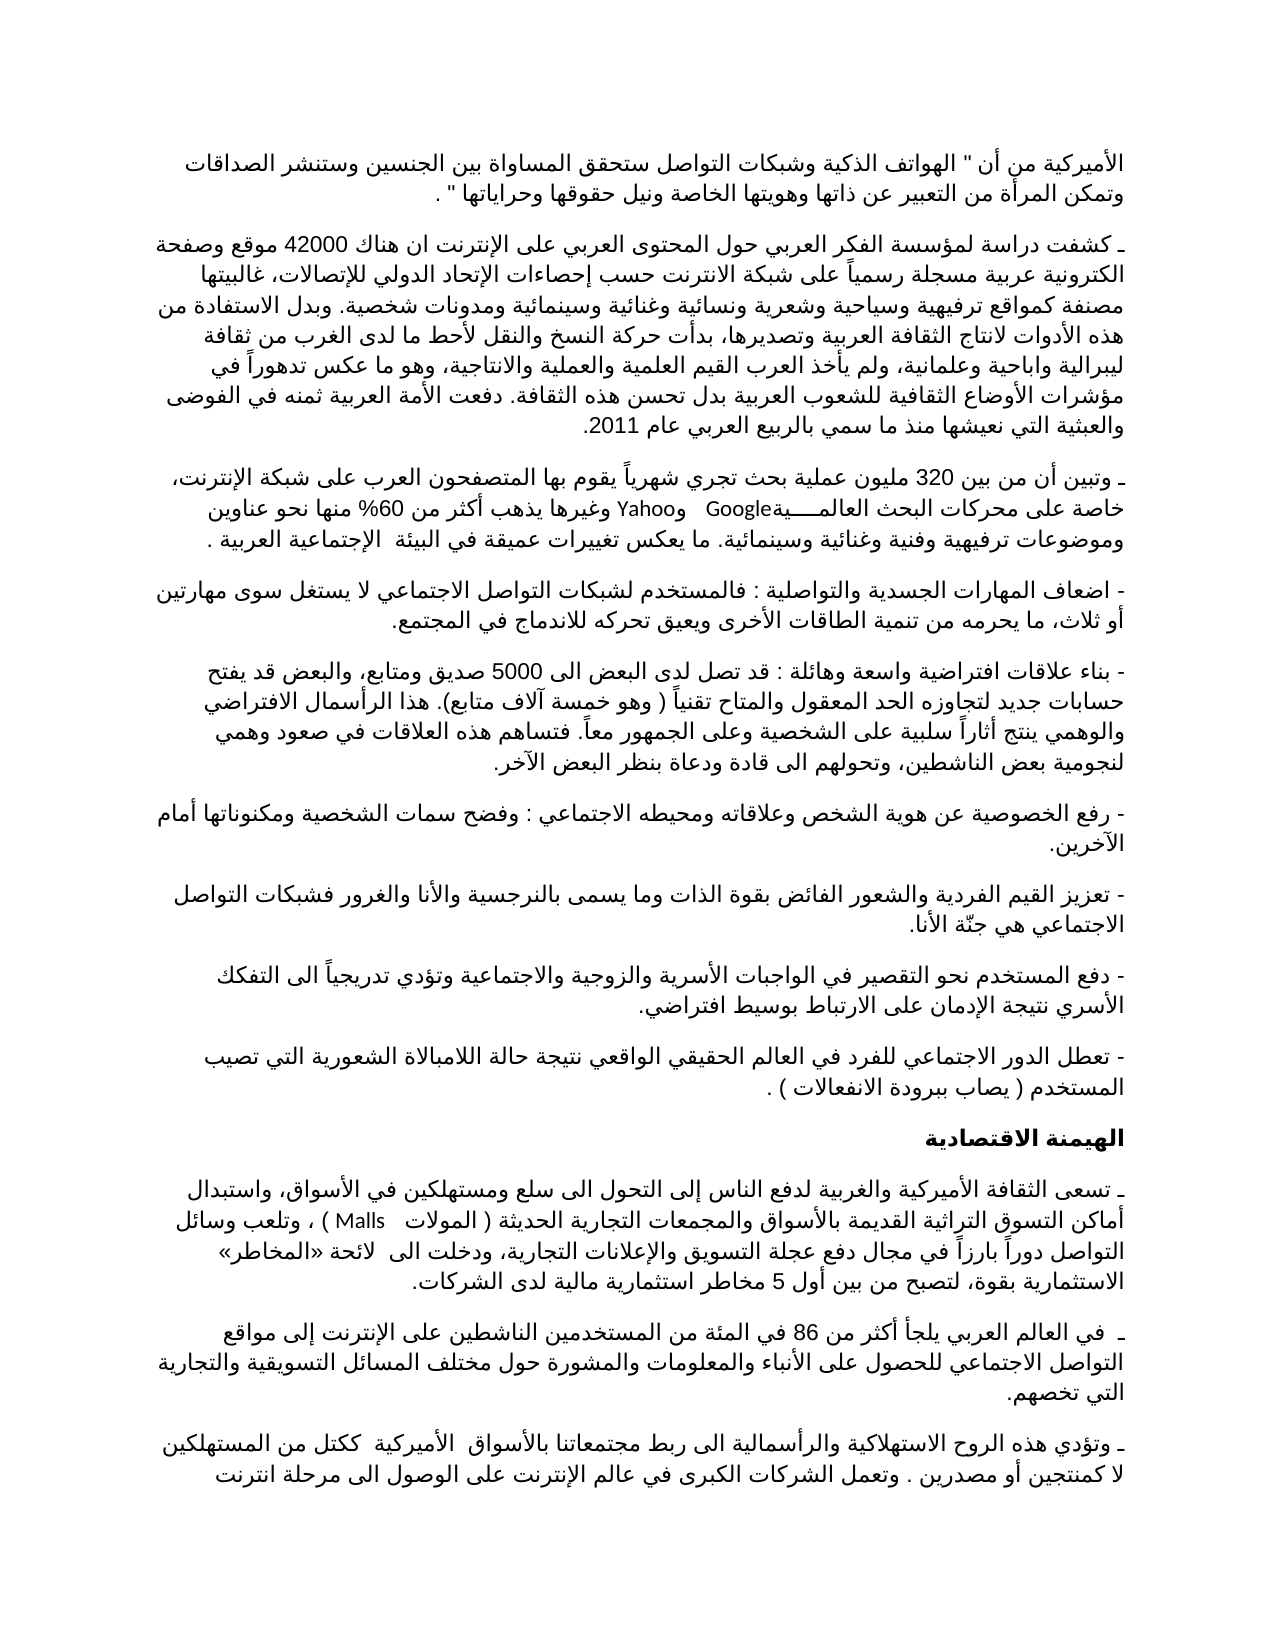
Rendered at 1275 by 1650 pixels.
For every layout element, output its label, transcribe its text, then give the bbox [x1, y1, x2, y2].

text - بناء علاقات افتراضية واسعة وهائلة : قد تصل لدى البعض الى 5000 صديق ومتابع، والبعض قد يفتح حسابات جديد لتجاوزه الحد المعقول والمتاح تقنياً ( وهو خمسة آلاف متابع). هذا الرأسمال الافتراضي والوهمي ينتج أثاراً سلبية على الشخصية وعلى الجمهور معاً. فتساهم هذه العلاقات في صعود وهمي لنجومية بعض الناشطين، وتحولهم الى قادة ودعاة بنظر البعض الآخر. [150, 658, 1125, 775]
text - اضعاف المهارات الجسدية والتواصلية : فالمستخدم لشبكات التواصل الاجتماعي لا يستغل سوى مهارتين أو ثلاث، ما يحرمه من تنمية الطاقات الأخرى ويعيق تحركه للاندماج في المجتمع. [150, 577, 1125, 633]
text - تعزيز القيم الفردية والشعور الفائض بقوة الذات وما يسمى بالنرجسية والأنا والغرور فشبكات التواصل الاجتماعي هي جنّة الأنا. [150, 881, 1125, 937]
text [150, 150, 1125, 207]
text ـ وتبين أن من بين 320 مليون عملية بحث تجري شهرياً يقوم بها المتصفحون العرب على شبكة الإنترنت، خاصة على محركات البحث العالمــــيةGoogle وYahoo وغيرها يذهب أكثر من 60% منها نحو عناوين وموضوعات ترفيهية وفنية وغنائية وسينمائية. ما يعكس تغييرات عميقة في البيئة الإجتماعية العربية . [150, 463, 1125, 552]
text - تعطل الدور الاجتماعي للفرد في العالم الحقيقي الواقعي نتيجة حالة اللامبالاة الشعورية التي تصيب المستخدم ( يصاب ببرودة الانفعالات ) . [150, 1043, 1125, 1100]
text ـ كشفت دراسة لمؤسسة الفكر العربي حول المحتوى العربي على الإنترنت ان هناك 42000 موقع وصفحة الكترونية عربية مسجلة رسمياً على شبكة الانترنت حسب إحصاءات الإتحاد الدولي للإتصالات، غالبيتها مصنفة كمواقع ترفيهية وسياحية وشعرية ونسائية وغنائية وسينمائية ومدونات شخصية. وبدل الاستفادة من هذه الأدوات لانتاج الثقافة العربية وتصديرها، بدأت حركة النسخ والنقل لأحط ما لدى الغرب من ثقافة ليبرالية واباحية وعلمانية، ولم يأخذ العرب القيم العلمية والعملية والانتاجية، وهو ما عكس تدهوراً في مؤشرات الأوضاع الثقافية للشعوب العربية بدل تحسن هذه الثقافة. دفعت الأمة العربية ثمنه في الفوضى والعبثية التي نعيشها منذ ما سمي بالربيع العربي عام 2011. [150, 231, 1125, 439]
text ـ في العالم العربي يلجأ أكثر من 86 في المئة من المستخدمين الناشطين على الإنترنت إلى مواقع التواصل الاجتماعي للحصول على الأنباء والمعلومات والمشورة حول مختلف المسائل التسويقية والتجارية التي تخصهم. [150, 1319, 1125, 1406]
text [150, 1430, 1125, 1487]
text الهيمنة الاقتصادية [150, 1124, 1125, 1151]
text - رفع الخصوصية عن هوية الشخص وعلاقاته ومحيطه الاجتماعي : وفضح سمات الشخصية ومكنوناتها أمام الآخرين. [150, 799, 1125, 856]
text ـ تسعى الثقافة الأميركية والغربية لدفع الناس إلى التحول الى سلع ومستهلكين في الأسواق، واستبدال أماكن التسوق التراثية القديمة بالأسواق والمجمعات التجارية الحديثة ( المولات Malls ) ، وتلعب وسائل التواصل دوراً بارزاً في مجال دفع عجلة التسويق والإعلانات التجارية، ودخلت الى لائحة «المخاطر» الاستثمارية بقوة، لتصبح من بين أول 5 مخاطر استثمارية مالية لدى الشركات. [150, 1176, 1125, 1294]
text - دفع المستخدم نحو التقصير في الواجبات الأسرية والزوجية والاجتماعية وتؤدي تدريجياً الى التفكك الأسري نتيجة الإدمان على الارتباط بوسيط افتراضي. [150, 962, 1125, 1019]
